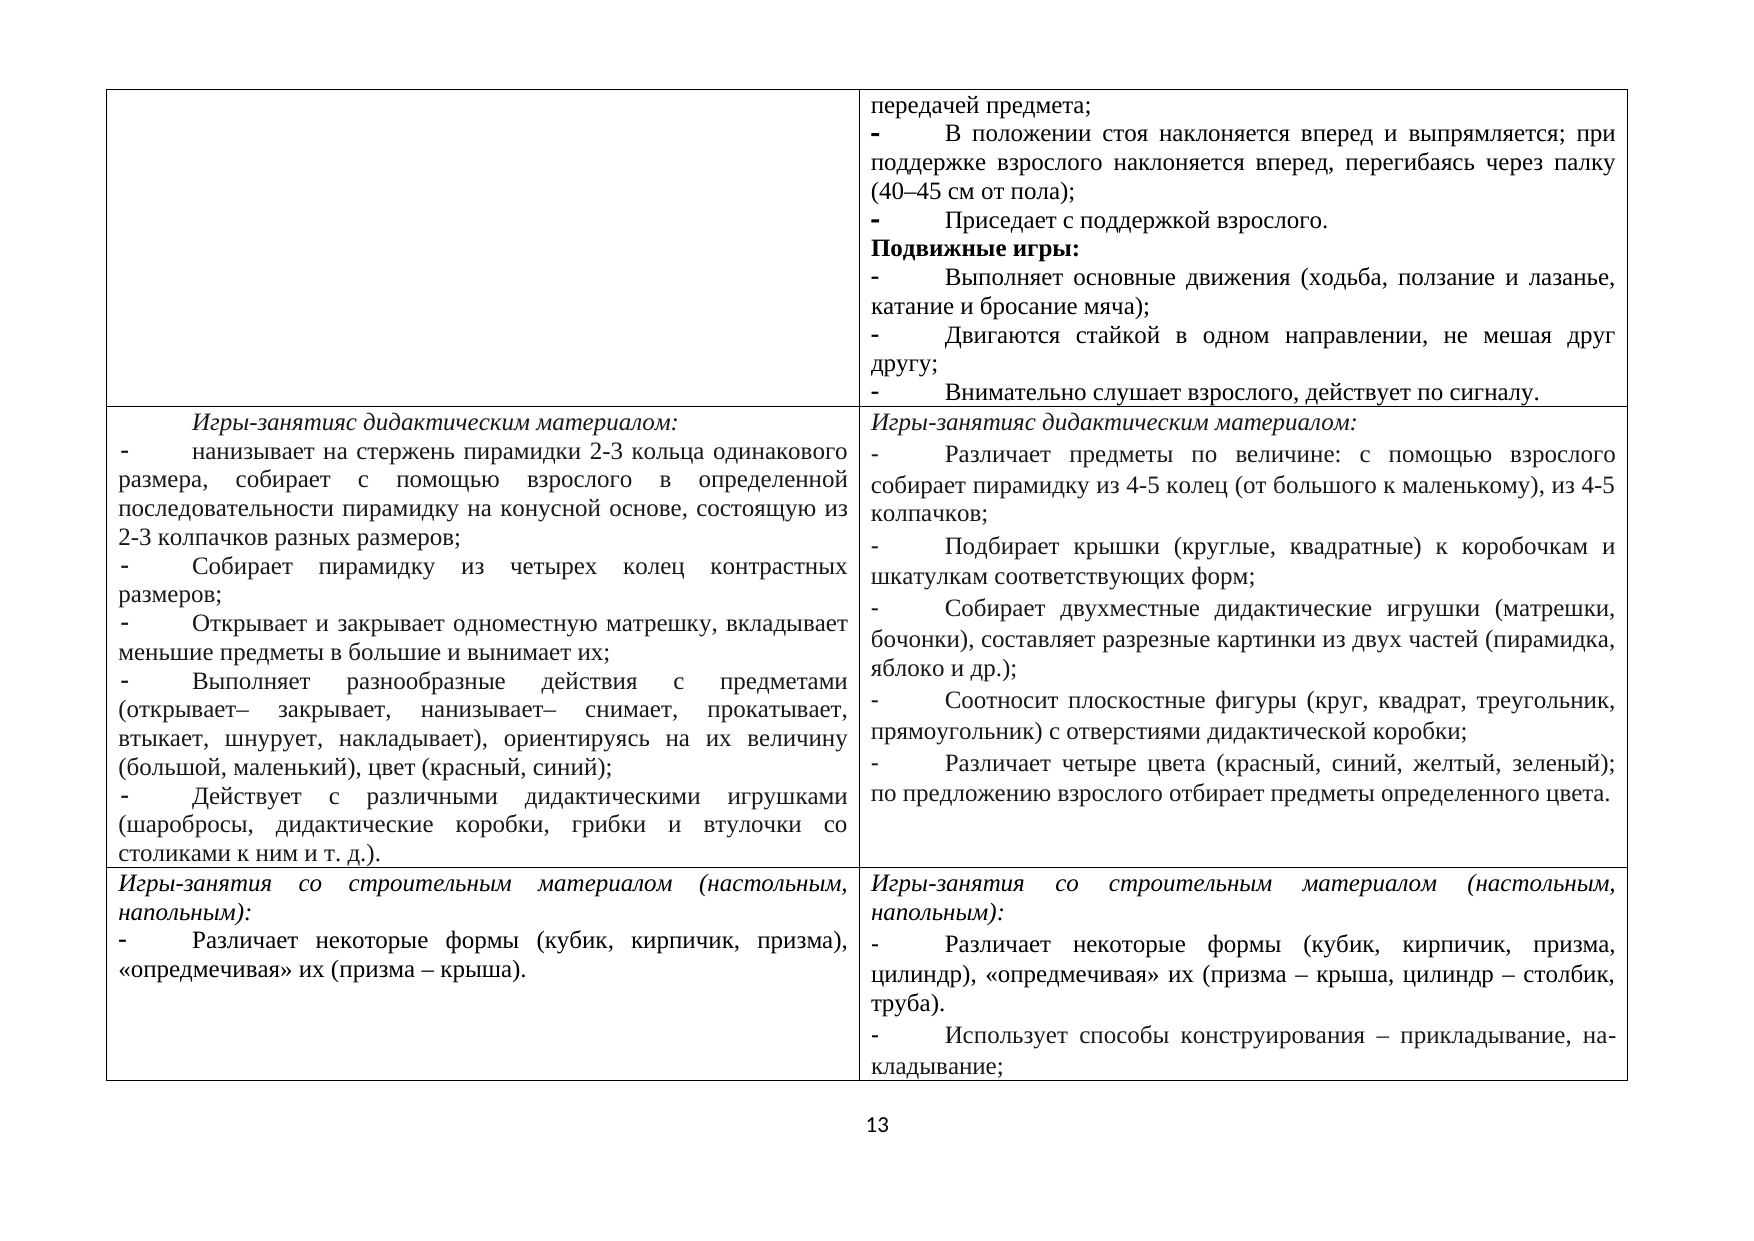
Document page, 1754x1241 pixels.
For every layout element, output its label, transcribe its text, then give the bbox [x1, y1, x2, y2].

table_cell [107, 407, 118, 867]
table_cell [107, 90, 859, 406]
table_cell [107, 868, 859, 1080]
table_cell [860, 868, 1627, 1080]
table_cell Игры-занятияс дидактическим материалом: Различает предметы по величине: с помощью взрослого собирает пирамидку из 4-5 колец (от большого к маленькому), из 4-5 колпачков; Подбирает крышки (круглые, квадратные) к коробочкам и шкатулкам соответствующих форм; Собирает двухместные дидактические игрушки (матрешки, бочонки), составляет разрезные картинки из двух частей (пирамидка, яблоко и др.); Соотносит плоскостные фигуры (круг, квадрат, треугольник, прямоугольник) с отверстиями дидактической коробки; Различает четыре цвета (красный, синий, желтый, зеленый); по предложению взрослого отбирает предметы определенного цвета. [860, 407, 1627, 867]
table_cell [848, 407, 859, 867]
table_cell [860, 90, 1627, 406]
